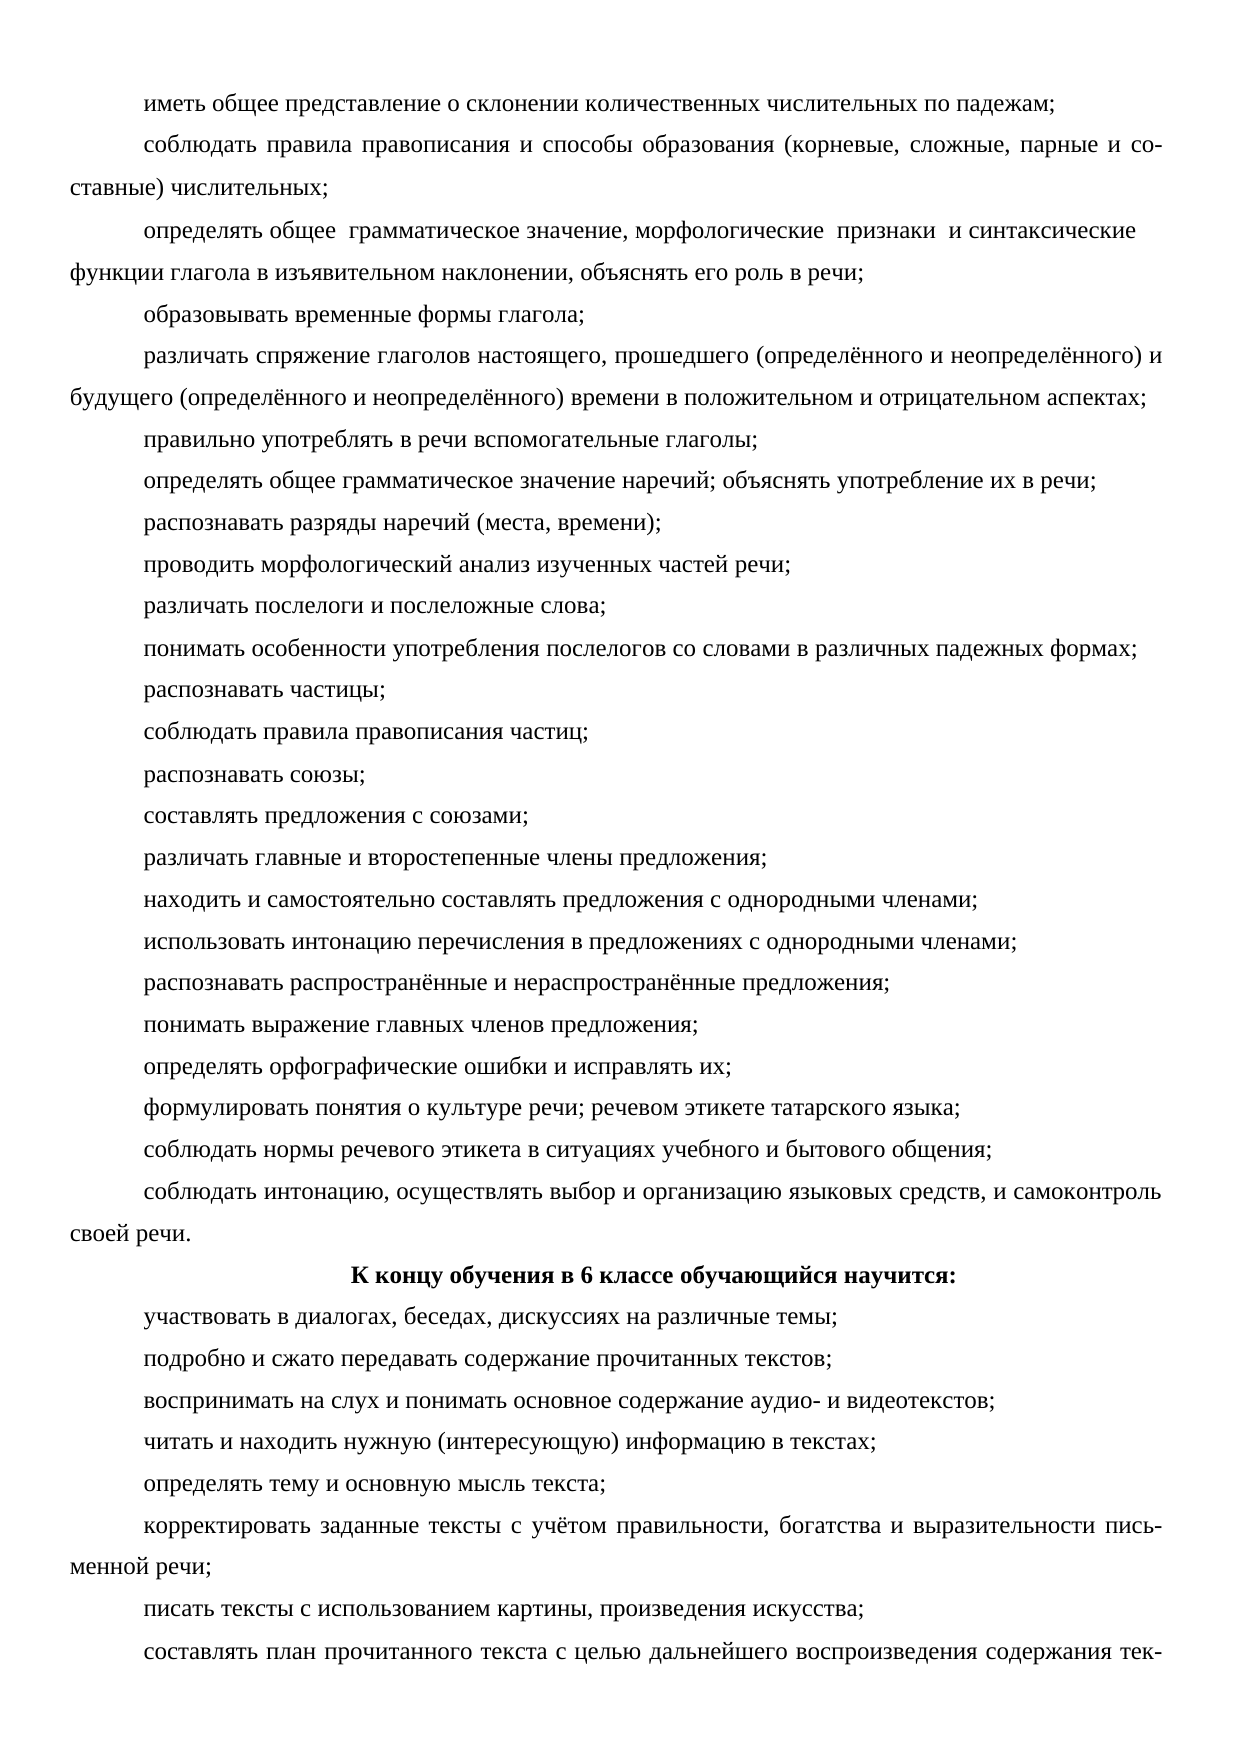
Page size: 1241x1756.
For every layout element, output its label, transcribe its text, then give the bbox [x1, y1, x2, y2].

text ставные) числительных; [69, 172, 1178, 201]
text понимать выражение главных членов предложения; определять орфографические ошибки и исправлять их; [143, 1009, 733, 1079]
text правильно употреблять в речи вспомогательные глаголы; [143, 424, 1178, 452]
text писать тексты с использованием картины, произведения искусства; [143, 1593, 1178, 1622]
text понимать особенности употребления послелогов со словами в различных падежных формах; распознавать частицы; [143, 633, 1178, 703]
text соблюдать интонацию, осуществлять выбор и организацию языковых средств, и самоконтроль своей речи. [69, 1176, 1178, 1247]
text образовывать временные формы глагола; [143, 299, 1178, 327]
text соблюдать правила правописания частиц; распознавать союзы; [143, 716, 592, 788]
text различать спряжение глаголов настоящего, прошедшего (определённого и неопределённого) и будущего (определённого и неопределённого) времени в положительном и отрицательном аспектах; [69, 340, 1178, 411]
text определять общее грамматическое значение, морфологические признаки и синтаксические функции глагола в изъявительном наклонении, объяснять его роль в речи; [69, 215, 1178, 286]
subtitle К концу обучения в 6 классе обучающийся научится: [351, 1260, 1178, 1288]
text проводить морфологический анализ изученных частей речи; различать послелоги и послеложные слова; [143, 549, 886, 619]
text находить и самостоятельно составлять предложения с однородными членами; использовать интонацию перечисления в предложениях с однородными членами; распознавать распространённые и нераспространённые предложения; [143, 884, 1020, 996]
text составлять предложения с союзами; [143, 801, 1178, 829]
text воспринимать на слух и понимать основное содержание аудио- и видеотекстов; читать и находить нужную (интересующую) информацию в текстах; определять тему и основную мысль текста; [143, 1385, 997, 1497]
text формулировать понятия о культуре речи; речевом этикете татарского языка; соблюдать нормы речевого этикета в ситуациях учебного и бытового общения; [143, 1092, 1048, 1163]
text иметь общее представление о склонении количественных числительных по падежам; соблюдать правила правописания и способы образования (корневые, сложные, парные и со- [143, 88, 1168, 158]
text различать главные и второстепенные члены предложения; [143, 842, 1178, 871]
text участвовать в диалогах, беседах, дискуссиях на различные темы; подробно и сжато передавать содержание прочитанных текстов; [143, 1301, 841, 1372]
text корректировать заданные тексты с учётом правильности, богатства и выразительности пись- менной речи; [69, 1510, 1178, 1580]
text определять общее грамматическое значение наречий; объяснять употребление их в речи; распознавать разряды наречий (места, времени); [143, 466, 1178, 536]
text составлять план прочитанного текста с целью дальнейшего воспроизведения содержания тек- [143, 1636, 1178, 1665]
